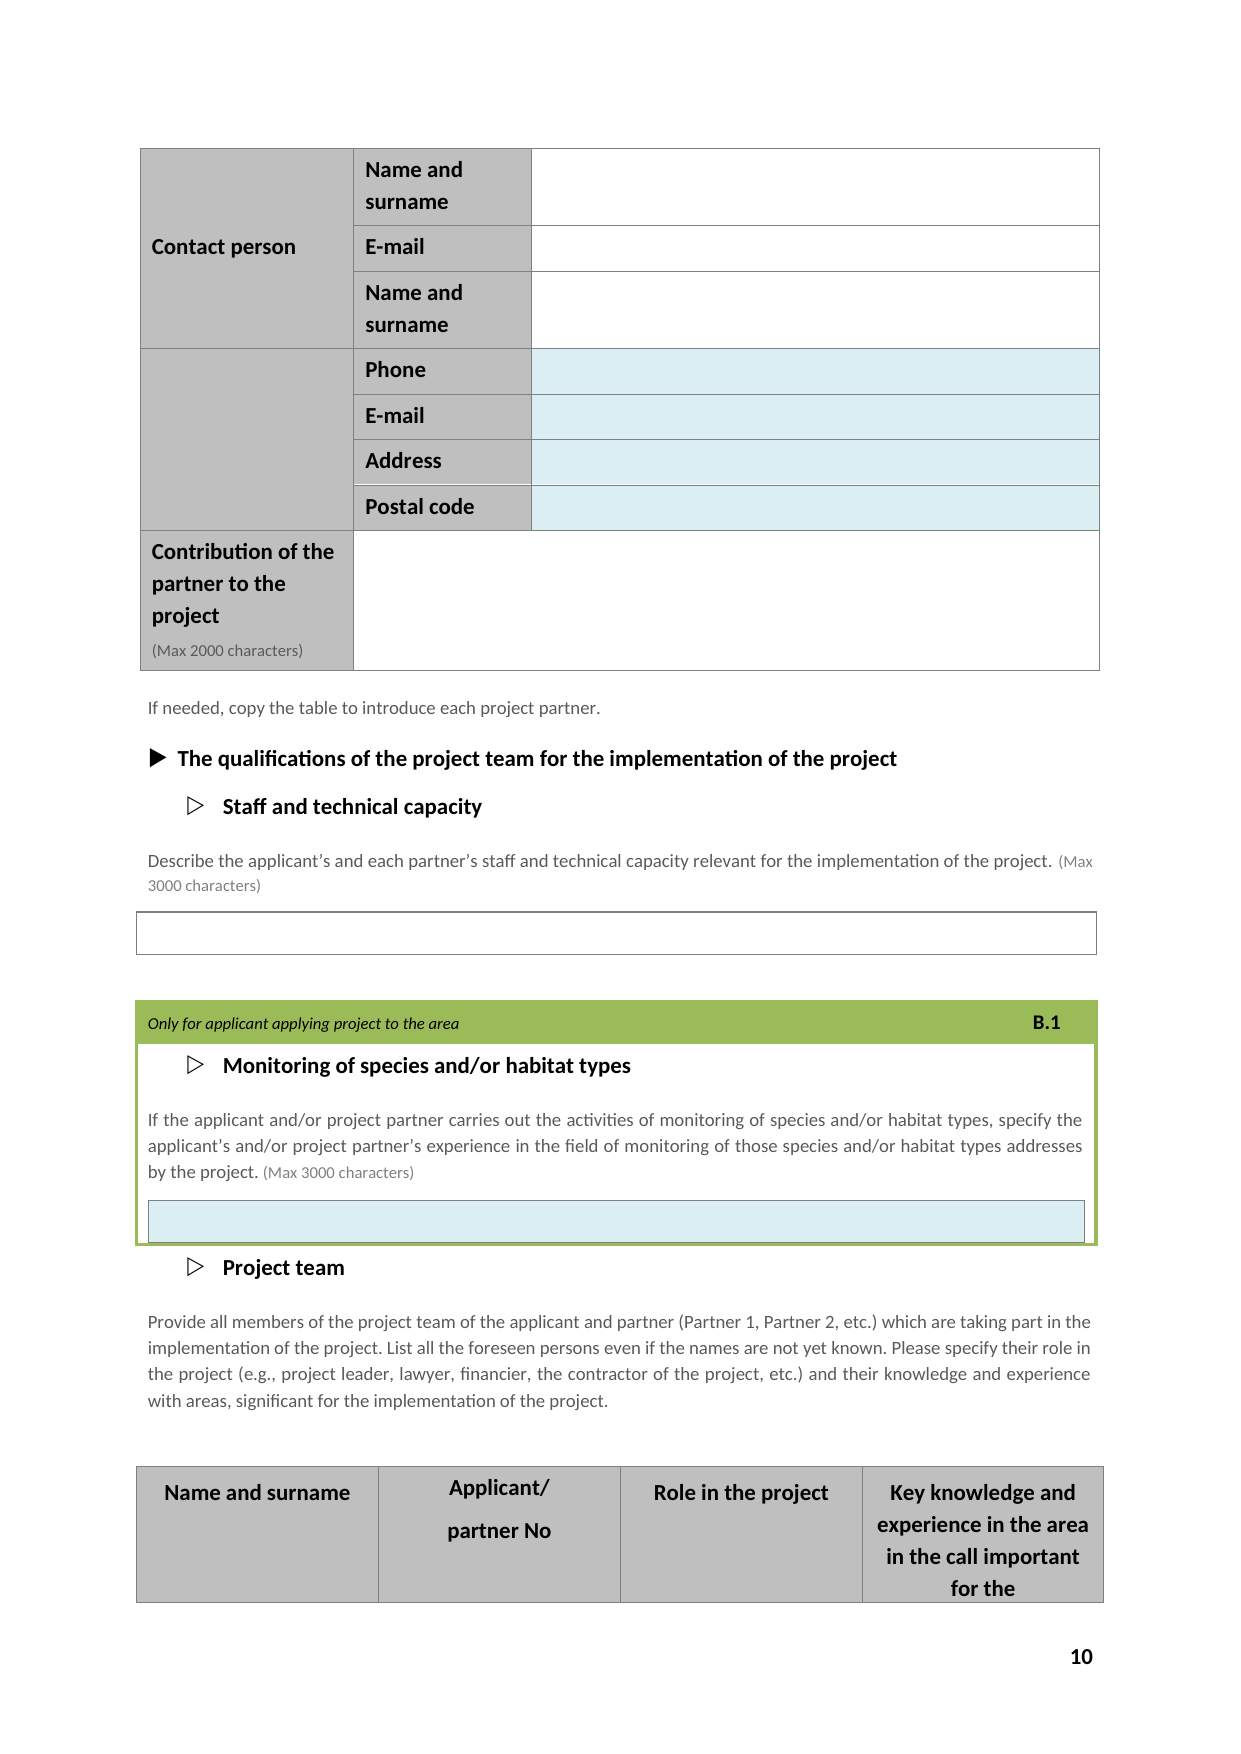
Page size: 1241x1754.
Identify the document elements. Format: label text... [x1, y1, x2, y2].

table_cell Postal code [354, 486, 531, 530]
subtitle Describe the applicant’s and each partner’s staff and technical capacity relevant for the implementation of the project. (Max 3000 characters) [148, 850, 1093, 896]
table_cell Phone [354, 349, 531, 394]
table_header [137, 913, 1096, 954]
text Staff and technical capacity [185, 792, 1093, 821]
subtitle If needed, copy the table to introduce each project partner. [148, 696, 1093, 719]
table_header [379, 1467, 620, 1602]
table_header Role in the project [621, 1467, 862, 1602]
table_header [863, 1467, 1103, 1602]
table_cell [141, 349, 353, 530]
table_cell [532, 272, 1099, 348]
table_cell Address [354, 440, 531, 484]
table_header Only for applicant applying project to the area B.1 [138, 1003, 1094, 1044]
table_cell [532, 440, 1099, 484]
subtitle Provide all members of the project team of the applicant and partner (Partner 1, Partner 2, etc.) which are taking part in the implementation of the project. List all the foreseen persons even if the names are not yet known. Please specify their role in the project (e.g., project leader, lawyer, financier, the contractor of the project, etc.) and their knowledge and experience with areas, significant for the implementation of the project. [148, 1310, 1093, 1412]
table_cell E-mail [354, 226, 531, 271]
table_cell Name and surname [354, 149, 531, 225]
text Project team [185, 1253, 1093, 1281]
table_cell E-mail [354, 395, 531, 439]
table_header Name and surname [137, 1467, 378, 1602]
table_cell Name and surname [354, 272, 531, 348]
table_cell Monitoring of species and/or habitat types If the applicant and/or project partner carries out the activities of monitoring of species and/or habitat types, specify the applicant’s and/or project partner’s experience in the field of monitoring of those species and/or habitat types addresses by the project. (Max 3000 characters) [138, 1045, 1094, 1243]
table_cell [532, 486, 1099, 530]
table_cell [532, 349, 1099, 394]
table_cell [532, 395, 1099, 439]
table_cell [532, 149, 1099, 225]
table_cell [532, 226, 1099, 271]
table_cell [354, 531, 1099, 670]
table_cell Contact person [141, 149, 353, 348]
table_cell Contribution of the partner to the project (Max 2000 characters) [141, 531, 353, 670]
subtitle The qualifications of the project team for the implementation of the project [148, 744, 1093, 772]
